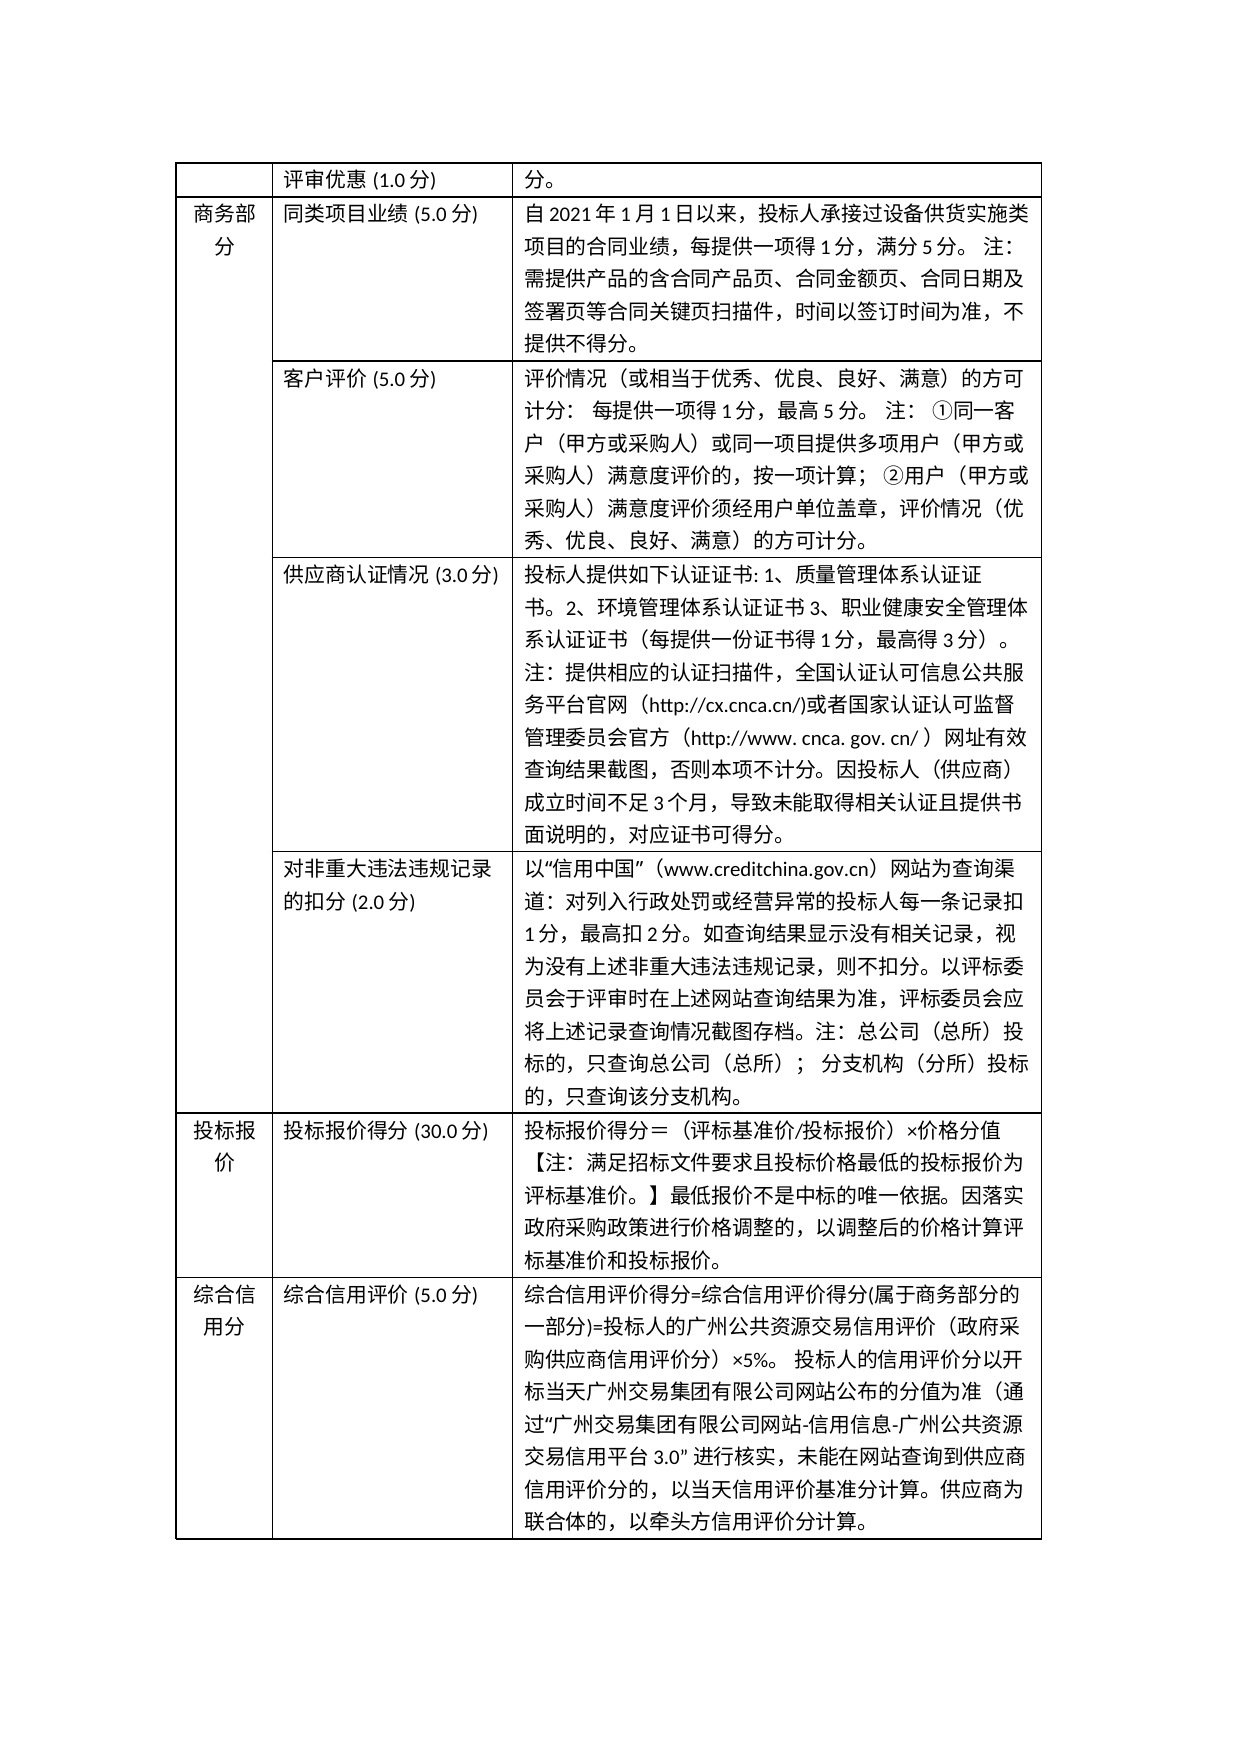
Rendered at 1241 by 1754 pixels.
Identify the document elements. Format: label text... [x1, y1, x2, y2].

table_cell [273, 164, 512, 196]
table_cell 供应商认证情况 (3.0分) [273, 558, 512, 851]
table_cell 投标报价得分＝（评标基准价/投标报价）×价格分值【注：满足招标文件要求且投标价格最低的投标报价为评标基准价。】最低报价不是中标的唯一依据。因落实政府采购政策进行价格调整的，以调整后的价格计算评标基准价和投标报价。 [513, 1114, 1041, 1276]
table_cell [513, 164, 1041, 196]
table_cell 评价情况（或相当于优秀、优良、良好、满意）的方可计分： 每提供一项得1分，最高5分。 注： ①同一客户（甲方或采购人）或同一项目提供多项用户（甲方或采购人）满意度评价的，按一项计算； ②用户（甲方或采购人）满意度评价须经用户单位盖章，评价情况（优秀、优良、良好、满意）的方可计分。 [513, 362, 1041, 557]
table_cell 综合信用评价 (5.0分) [273, 1278, 512, 1538]
table_cell 综合信用分 [177, 1278, 272, 1538]
table_cell 自2021年1月1日以来，投标人承接过设备供货实施类项目的合同业绩，每提供一项得1分，满分5分。 注： 需提供产品的含合同产品页、合同金额页、合同日期及签署页等合同关键页扫描件，时间以签订时间为准，不提供不得分。 [513, 198, 1041, 360]
table_cell 以“信用中国”（www.creditchina.gov.cn）网站为查询渠道：对列入行政处罚或经营异常的投标人每一条记录扣1分，最高扣2分。如查询结果显示没有相关记录，视为没有上述非重大违法违规记录，则不扣分。以评标委员会于评审时在上述网站查询结果为准，评标委员会应将上述记录查询情况截图存档。注：总公司（总所）投标的，只查询总公司（总所）； 分支机构（分所）投标的，只查询该分支机构。 [513, 852, 1041, 1112]
table_cell 综合信用评价得分=综合信用评价得分(属于商务部分的一部分)=投标人的广州公共资源交易信用评价（政府采购供应商信用评价分）×5%。 投标人的信用评价分以开标当天广州交易集团有限公司网站公布的分值为准（通过“广州交易集团有限公司网站-信用信息-广州公共资源交易信用平台3.0” 进行核实，未能在网站查询到供应商信用评价分的，以当天信用评价基准分计算。供应商为联合体的，以牵头方信用评价分计算。 [513, 1278, 1041, 1538]
table_cell 投标报价得分 (30.0分) [273, 1114, 512, 1276]
table_cell 商务部分 [177, 198, 272, 1112]
table_cell 投标报价 [177, 1114, 272, 1276]
table_cell 投标人提供如下认证证书: 1、质量管理体系认证证书。2、环境管理体系认证证书3、职业健康安全管理体系认证证书（每提供一份证书得1分，最高得3分）。 注：提供相应的认证扫描件，全国认证认可信息公共服务平台官网（http://cx.cnca.cn/)或者国家认证认可监督管理委员会官方（http://www. cnca. gov. cn/ ）网址有效查询结果截图，否则本项不计分。因投标人（供应商）成立时间不足3个月，导致未能取得相关认证且提供书面说明的，对应证书可得分。 [513, 558, 1041, 851]
table_cell 对非重大违法违规记录的扣分 (2.0分) [273, 852, 512, 1112]
table_cell 客户评价 (5.0分) [273, 362, 512, 557]
table_cell 同类项目业绩 (5.0分) [273, 198, 512, 360]
